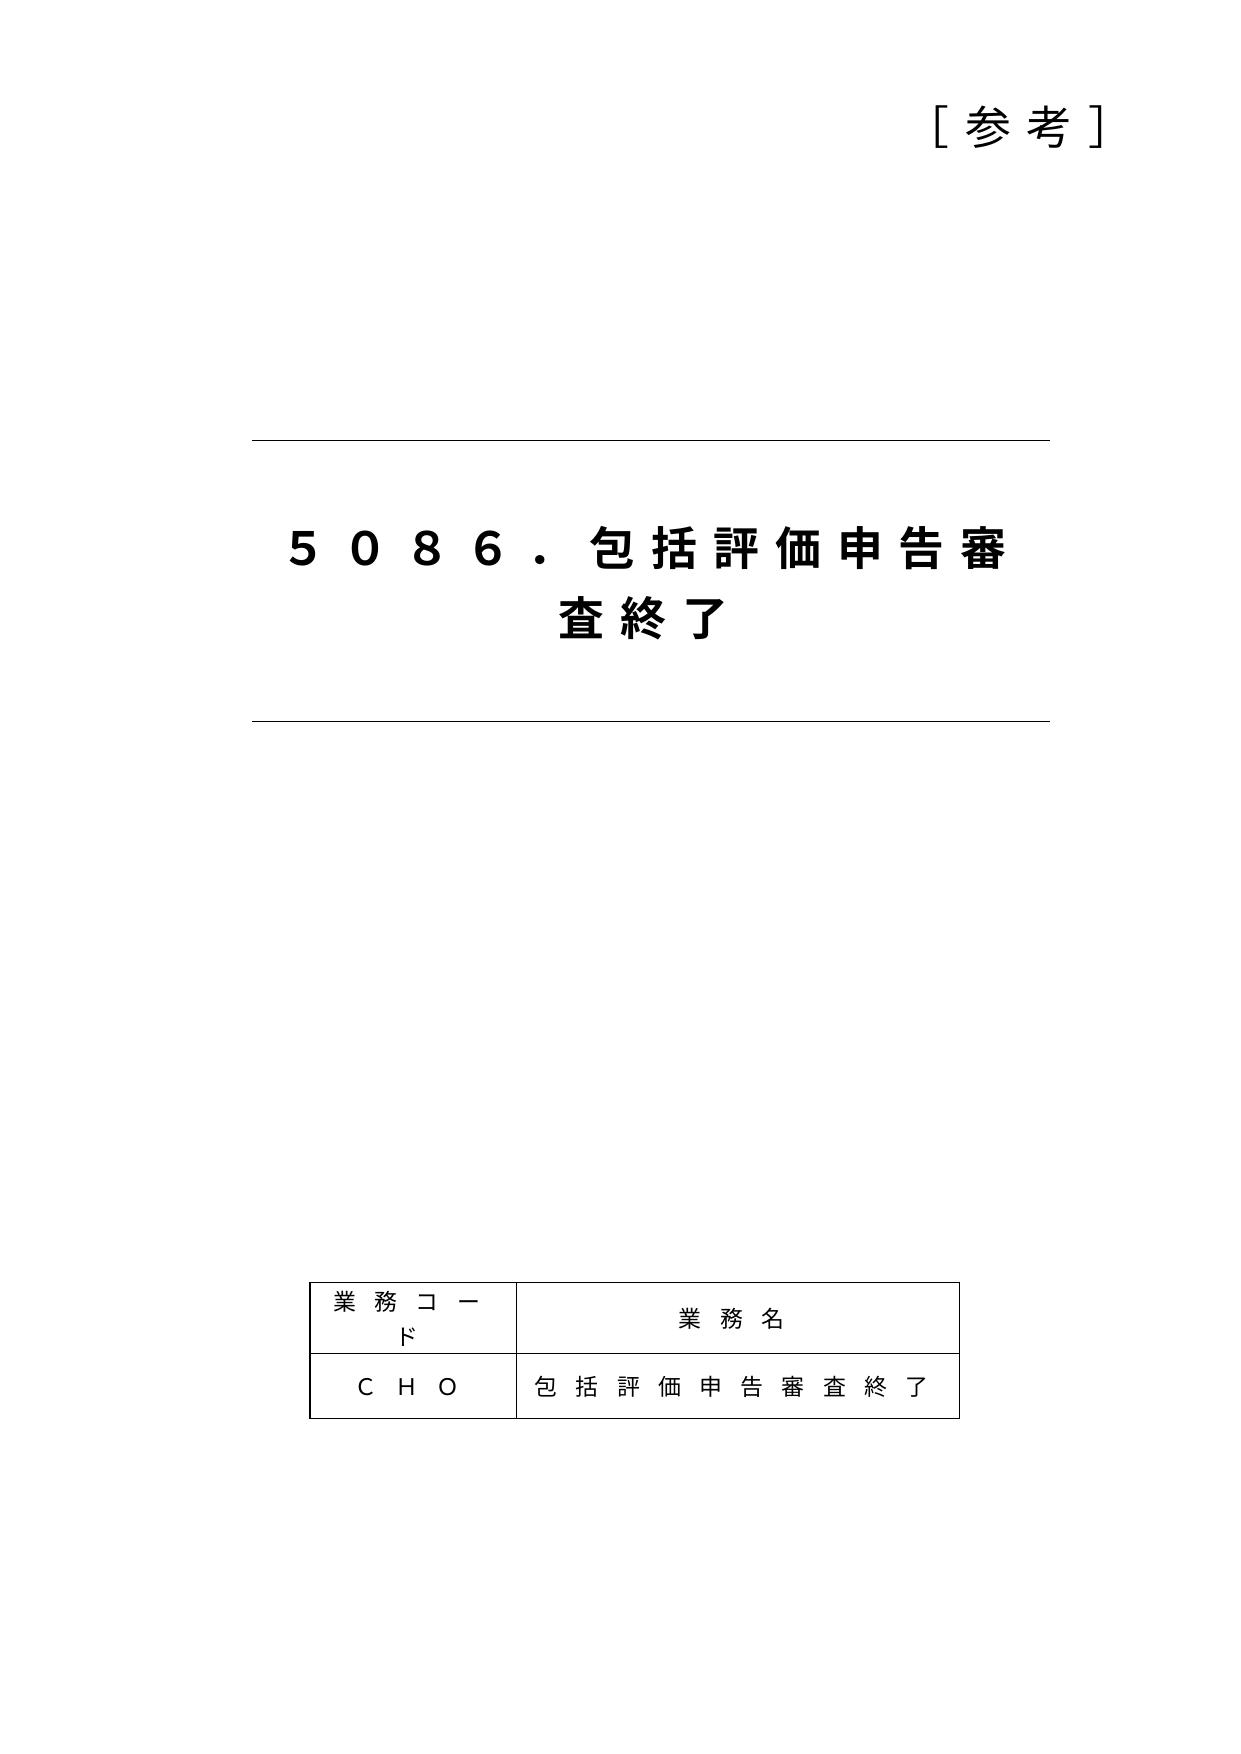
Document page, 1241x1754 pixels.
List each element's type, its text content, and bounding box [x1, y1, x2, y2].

table_header 業務名 [517, 1283, 959, 1353]
table_header ５０８６．包括評価申告審査終了 [252, 441, 1049, 721]
text ［参考］ [119, 89, 1150, 159]
table_cell 包括評価申告審査終了 [517, 1354, 959, 1418]
table_cell ＣＨＯ [311, 1354, 516, 1418]
table_header 業務コード [311, 1283, 516, 1353]
